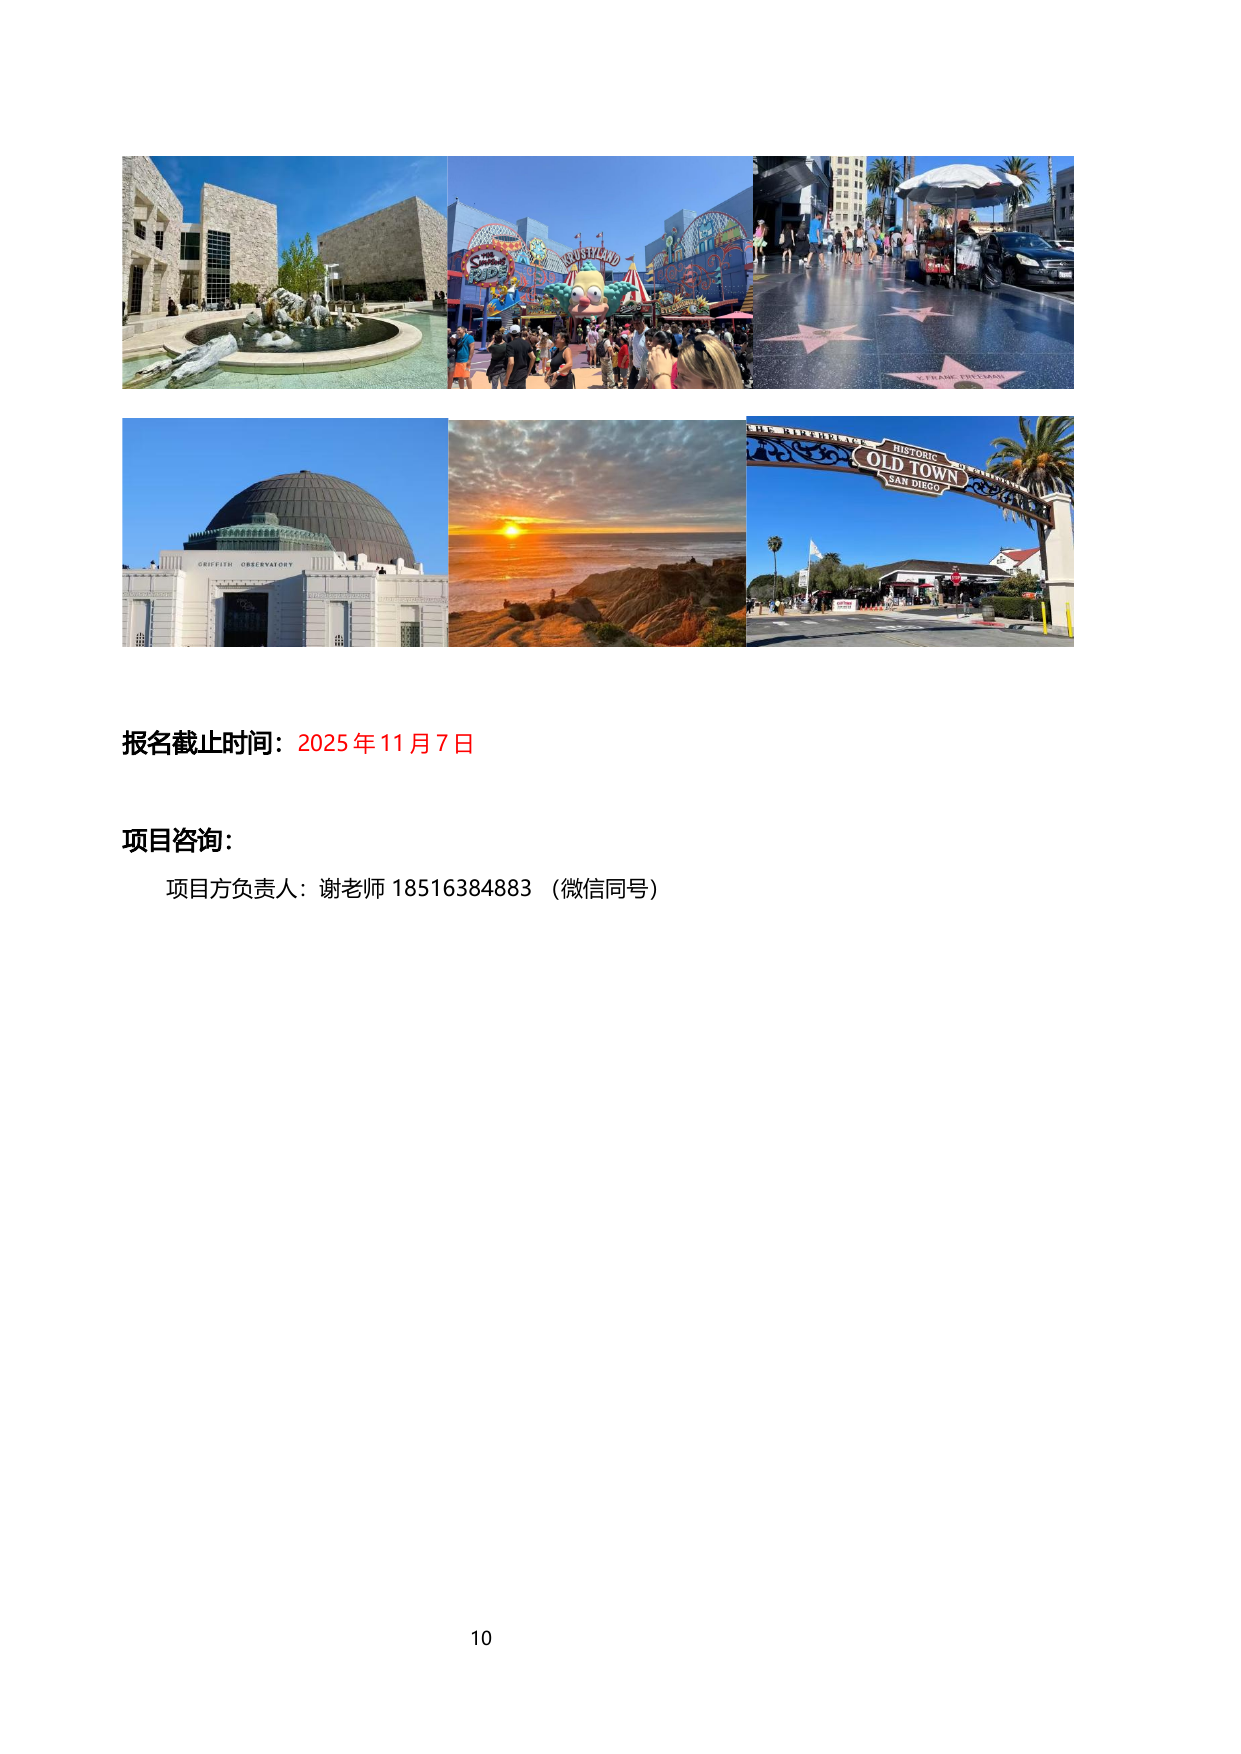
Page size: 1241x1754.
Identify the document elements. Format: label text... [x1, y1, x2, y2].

picture [122, 156, 1074, 389]
text 报名截止时间：2025年11月7日 [122, 709, 1118, 774]
text 项目方负责人：谢老师 18516384883 （微信同号） [122, 871, 1118, 904]
text 项目咨询： [122, 806, 1118, 871]
picture [122, 416, 1074, 647]
